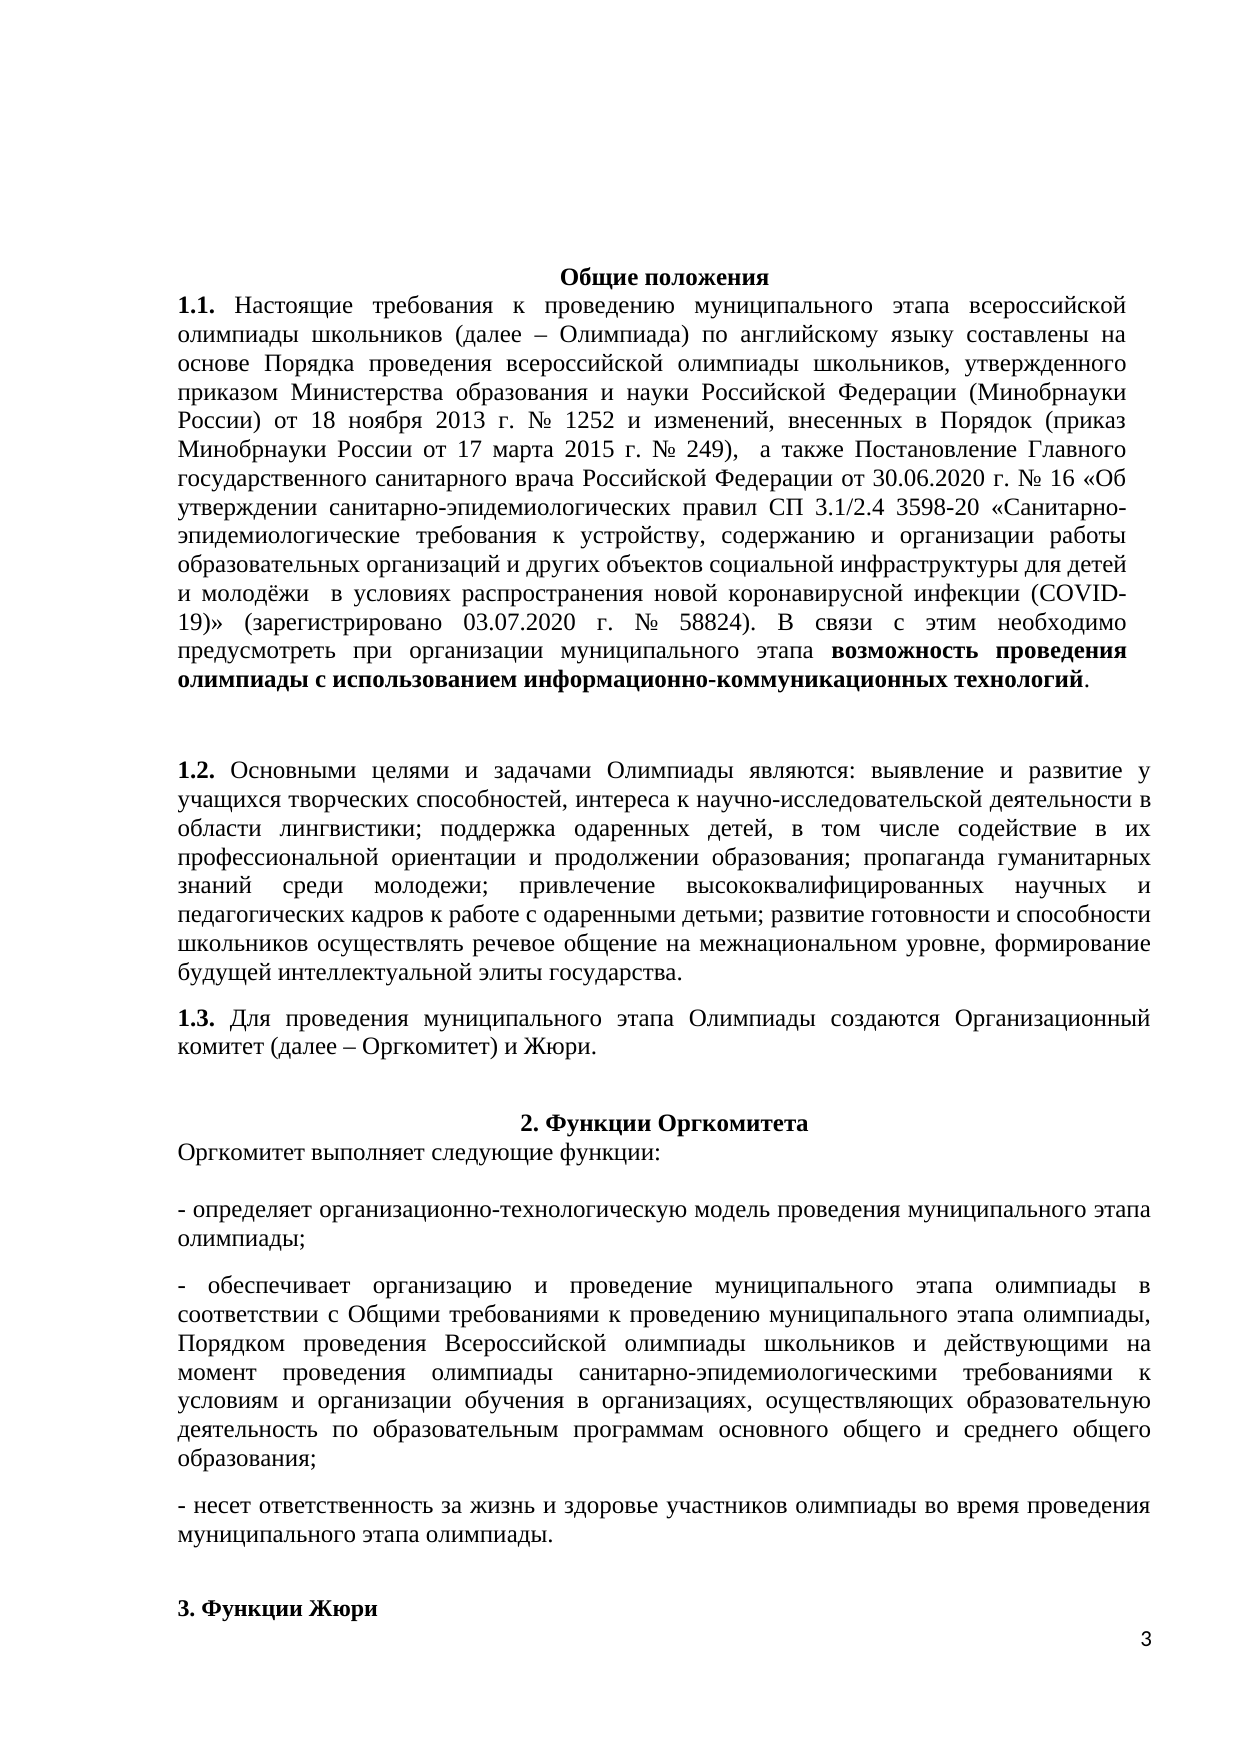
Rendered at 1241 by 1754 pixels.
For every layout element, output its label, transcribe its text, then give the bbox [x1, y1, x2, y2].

text - обеспечивает организацию и проведение муниципального этапа олимпиады в соответствии с Общими требованиями к проведению муниципального этапа олимпиады, Порядком проведения Всероссийской олимпиады школьников и действующими на момент проведения олимпиады санитарно-эпидемиологическими требованиями к условиям и организации обучения в организациях, осуществляющих образовательную деятельность по образовательным программам основного общего и среднего общего образования; [177, 1270, 1152, 1472]
text 1.3. Для проведения муниципального этапа Олимпиады создаются Организационный комитет (далее – Оргкомитет) и Жюри. [177, 1003, 1152, 1060]
text Общие положения [177, 262, 1152, 291]
text - определяет организационно-технологическую модель проведения муниципального этапа олимпиады; [177, 1194, 1152, 1252]
text 1.2. Основными целями и задачами Олимпиады являются: выявление и развитие у учащихся творческих способностей, интереса к научно-исследовательской деятельности в области лингвистики; поддержка одаренных детей, в том числе содействие в их профессиональной ориентации и продолжении образования; пропаганда гуманитарных знаний среди молодежи; привлечение высококвалифицированных научных и педагогических кадров к работе с одаренными детьми; развитие готовности и способности школьников осуществлять речевое общение на межнациональном уровне, формирование будущей интеллектуальной элиты государства. [177, 756, 1152, 986]
text 1.1. Настоящие требования к проведению муниципального этапа всероссийской олимпиады школьников (далее – Олимпиада) по английскому языку составлены на основе Порядка проведения всероссийской олимпиады школьников, утвержденного приказом Министерства образования и науки Российской Федерации (Минобрнауки России) от 18 ноября 2013 г. № 1252 и изменений, внесенных в Порядок (приказ Минобрнауки России от 17 марта 2015 г. № 249), а также Постановление Главного государственного санитарного врача Российской Федерации от 30.06.2020 г. № 16 «Об утверждении санитарно-эпидемиологических правил СП 3.1/2.4 3598-20 «Санитарно-эпидемиологические требования к устройству, содержанию и организации работы образовательных организаций и других объектов социальной инфраструктуры для детей и молодёжи в условиях распространения новой коронавирусной инфекции (COVID-19)» (зарегистрировано 03.07.2020 г. № 58824). В связи с этим необходимо предусмотреть при организации муниципального этапа возможность проведения олимпиады с использованием информационно-коммуникационных технологий. [177, 291, 1127, 693]
text - несет ответственность за жизнь и здоровье участников олимпиады во время проведения муниципального этапа олимпиады. [177, 1490, 1152, 1548]
text 3. Функции Жюри [177, 1594, 1152, 1622]
text Оргкомитет выполняет следующие функции: [177, 1137, 1152, 1165]
text 2. Функции Оргкомитета [177, 1108, 1152, 1137]
